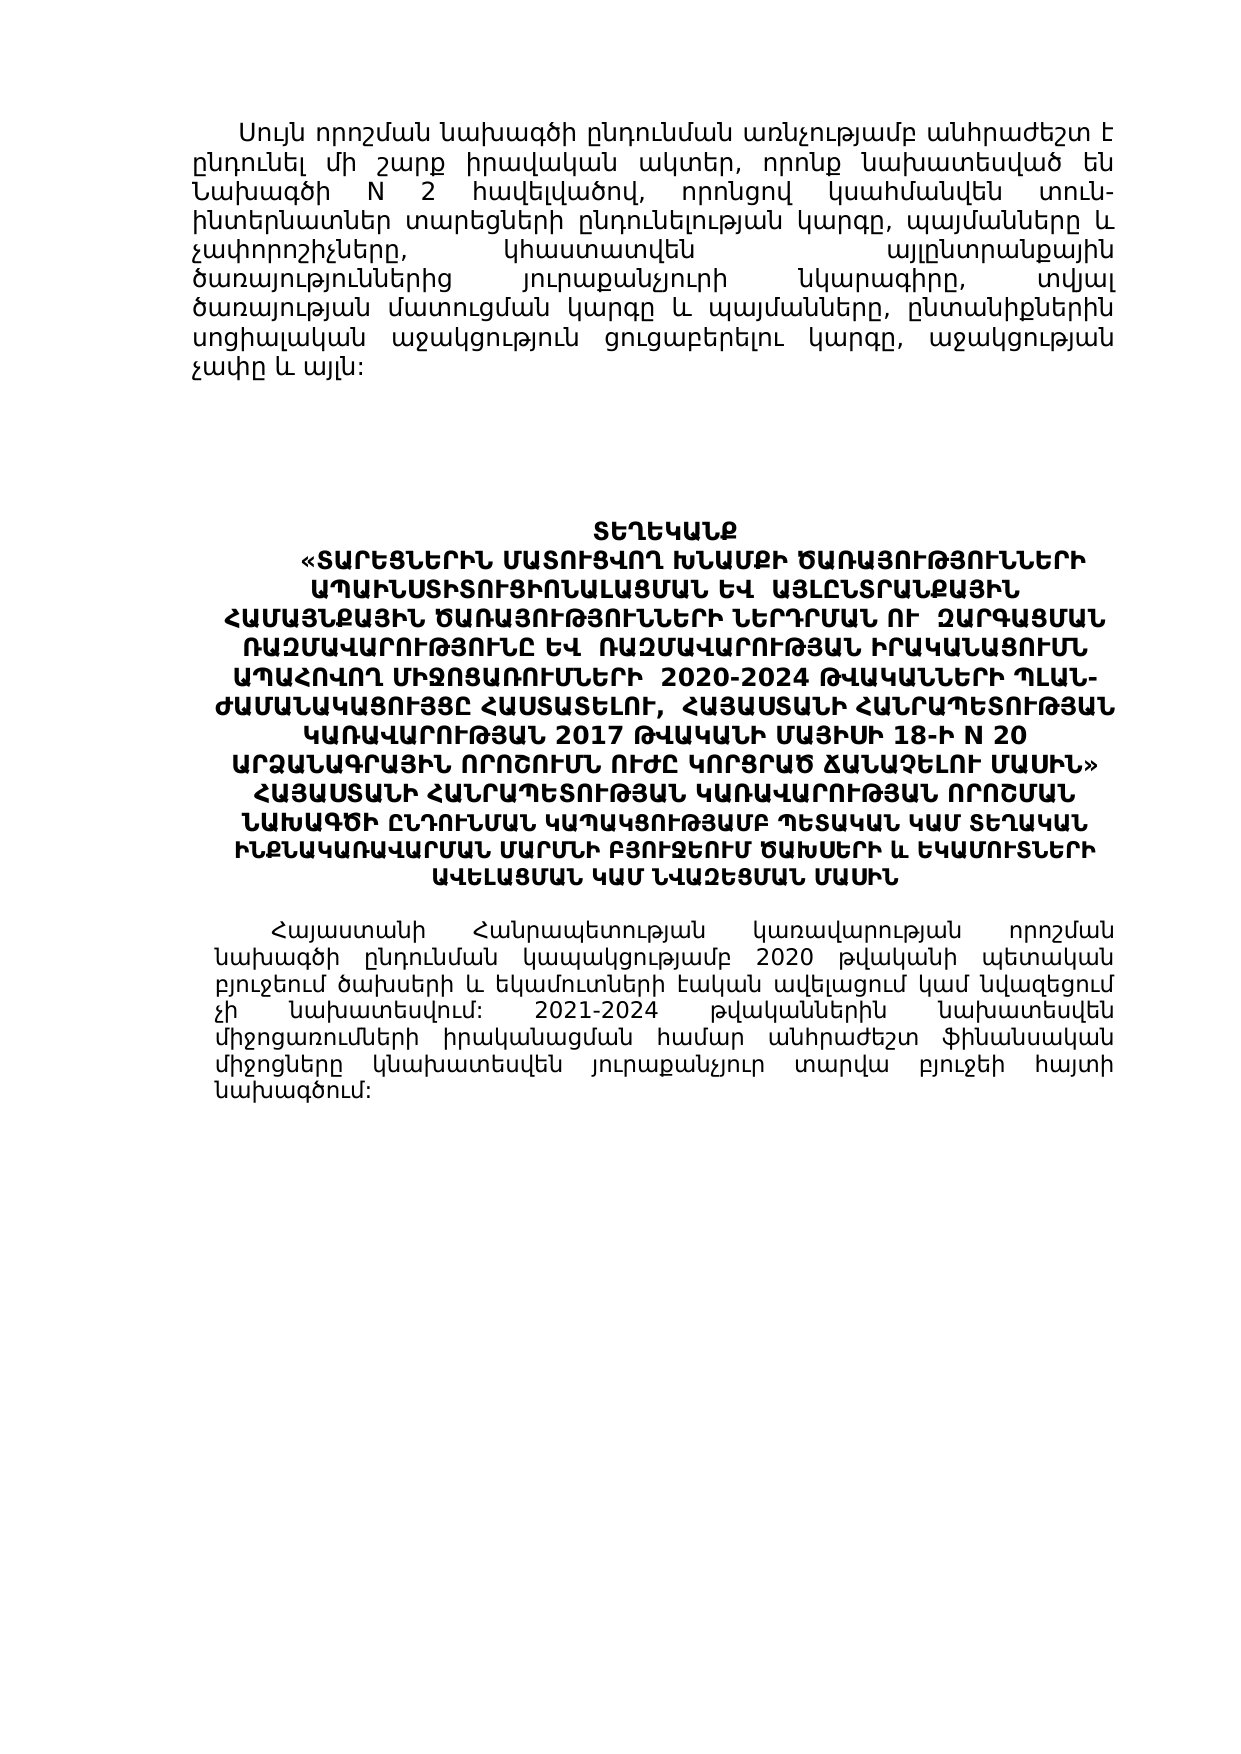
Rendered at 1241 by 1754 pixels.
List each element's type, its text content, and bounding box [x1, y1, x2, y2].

text ՏԵՂԵԿԱՆՔ [214, 517, 1115, 546]
text Սույն որոշման նախագծի ընդունման առնչությամբ անհրաժեշտ է ընդունել մի շարք իրավական ակտեր, որոնք նախատեսված են Նախագծի N 2 հավելվածով, որոնցով կսահմանվեն տուն-ինտերնատներ տարեցների ընդունելության կարգը, պայմանները և չափորոշիչները, կհաստատվեն այլընտրանքային ծառայություններից յուրաքանչյուրի նկարագիրը, տվյալ ծառայության մատուցման կարգը և պայմանները, ընտանիքներին սոցիալական աջակցություն ցուցաբերելու կարգը, աջակցության չափը և այլն: [192, 118, 1115, 381]
text «ՏԱՐԵՑՆԵՐԻՆ ՄԱՏՈՒՑՎՈՂ ԽՆԱՄՔԻ ԾԱՌԱՅՈՒԹՅՈՒՆՆԵՐԻ ԱՊԱԻՆՍՏԻՏՈՒՑԻՈՆԱԼԱՑՄԱՆ ԵՎ ԱՅԼԸՆՏՐԱՆՔԱՅԻՆ ՀԱՄԱՅՆՔԱՅԻՆ ԾԱՌԱՅՈՒԹՅՈՒՆՆԵՐԻ ՆԵՐԴՐՄԱՆ ՈՒ ԶԱՐԳԱՑՄԱՆ ՌԱԶՄԱՎԱՐՈՒԹՅՈՒՆԸ ԵՎ ՌԱԶՄԱՎԱՐՈՒԹՅԱՆ ԻՐԱԿԱՆԱՑՈՒՄՆ ԱՊԱՀՈՎՈՂ ՄԻՋՈՑԱՌՈՒՄՆԵՐԻ 2020-2024 ԹՎԱԿԱՆՆԵՐԻ ՊԼԱՆ-ԺԱՄԱՆԱԿԱՑՈՒՅՑԸ ՀԱՍՏԱՏԵԼՈՒ, ՀԱՅԱՍՏԱՆԻ ՀԱՆՐԱՊԵՏՈՒԹՅԱՆ ԿԱՌԱՎԱՐՈՒԹՅԱՆ 2017 ԹՎԱԿԱՆԻ ՄԱՅԻՍԻ 18-Ի N 20 ԱՐՁԱՆԱԳՐԱՅԻՆ ՈՐՈՇՈՒՄՆ ՈՒԺԸ ԿՈՐՑՐԱԾ ՃԱՆԱՉԵԼՈՒ ՄԱՍԻՆ» ՀԱՅԱՍՏԱՆԻ ՀԱՆՐԱՊԵՏՈՒԹՅԱՆ ԿԱՌԱՎԱՐՈՒԹՅԱՆ ՈՐՈՇՄԱՆ ՆԱԽԱԳԾԻ ԸՆԴՈՒՆՄԱՆ ԿԱՊԱԿՑՈՒԹՅԱՄԲ ՊԵՏԱԿԱՆ ԿԱՄ ՏԵՂԱԿԱՆ ԻՆՔՆԱԿԱՌԱՎԱՐՄԱՆ ՄԱՐՄՆԻ ԲՅՈՒՋԵՈՒՄ ԾԱԽՍԵՐԻ և ԵԿԱՄՈՒՏՆԵՐԻ ԱՎԵԼԱՑՄԱՆ ԿԱՄ ՆՎԱԶԵՑՄԱՆ ՄԱՍԻՆ [214, 546, 1115, 891]
text Հայաստանի Հանրապետության կառավարության որոշման նախագծի ընդունման կապակցությամբ 2020 թվականի պետական բյուջեում ծախսերի և եկամուտների էական ավելացում կամ նվազեցում չի նախատեսվում: 2021-2024 թվականներին նախատեսվեն միջոցառումների իրականացման համար անհրաժեշտ ֆինանսական միջոցները կնախատեսվեն յուրաքանչյուր տարվա բյուջեի հայտի նախագծում: [214, 918, 1115, 1104]
